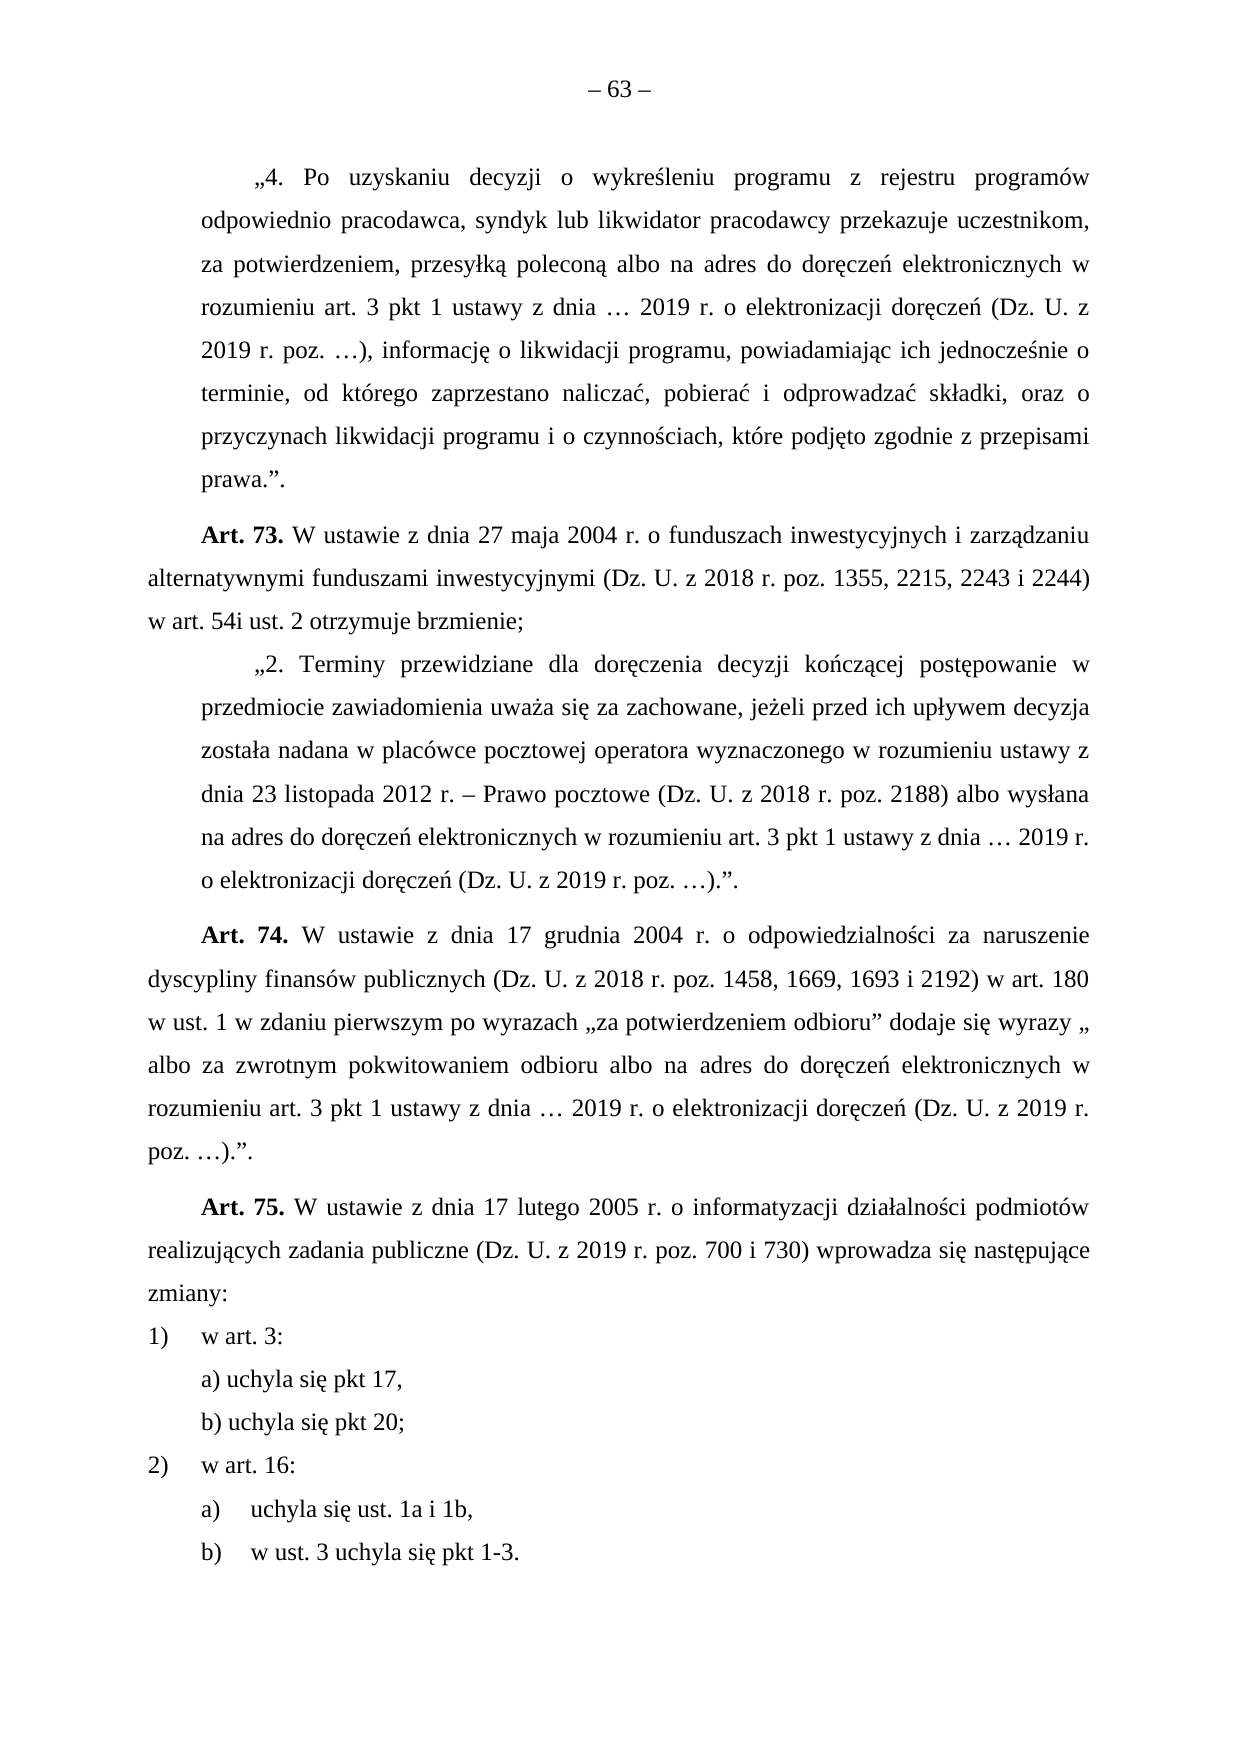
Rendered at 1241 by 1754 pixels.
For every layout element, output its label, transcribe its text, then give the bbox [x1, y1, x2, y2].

text „2. Terminy przewidziane dla doręczenia decyzji kończącej postępowanie w przedmiocie zawiadomienia uważa się za zachowane, jeżeli przed ich upływem decyzja została nadana w placówce pocztowej operatora wyznaczonego w rozumieniu ustawy z dnia 23 listopada 2012 r. – Prawo pocztowe (Dz. U. z 2018 r. poz. 2188) albo wysłana na adres do doręczeń elektronicznych w rozumieniu art. 3 pkt 1 ustawy z dnia … 2019 r. o elektronizacji doręczeń (Dz. U. z 2019 r. poz. …).”. [201, 649, 1091, 894]
text „4. Po uzyskaniu decyzji o wykreśleniu programu z rejestru programów odpowiednio pracodawca, syndyk lub likwidator pracodawcy przekazuje uczestnikom, za potwierdzeniem, przesyłką poleconą albo na adres do doręczeń elektronicznych w rozumieniu art. 3 pkt 1 ustawy z dnia … 2019 r. o elektronizacji doręczeń (Dz. U. z 2019 r. poz. …), informację o likwidacji programu, powiadamiając ich jednocześnie o terminie, od którego zaprzestano naliczać, pobierać i odprowadzać składki, oraz o przyczynach likwidacji programu i o czynnościach, które podjęto zgodnie z przepisami prawa.”. [201, 162, 1091, 493]
text Art. 75. W ustawie z dnia 17 lutego 2005 r. o informatyzacji działalności podmiotów realizujących zadania publiczne (Dz. U. z 2019 r. poz. 700 i 730) wprowadza się następujące zmiany: [148, 1192, 1091, 1307]
text Art. 74. W ustawie z dnia 17 grudnia 2004 r. o odpowiedzialności za naruszenie dyscypliny finansów publicznych (Dz. U. z 2018 r. poz. 1458, 1669, 1693 i 2192) w art. 180 w ust. 1 w zdaniu pierwszym po wyrazach „za potwierdzeniem odbioru” dodaje się wyrazy „ albo za zwrotnym pokwitowaniem odbioru albo na adres do doręczeń elektronicznych w rozumieniu art. 3 pkt 1 ustawy z dnia … 2019 r. o elektronizacji doręczeń (Dz. U. z 2019 r. poz. …).”. [148, 921, 1091, 1165]
text 2) w art. 16: [148, 1451, 1091, 1479]
text b) w ust. 3 uchyla się pkt 1-3. [201, 1537, 1091, 1566]
text Art. 73. W ustawie z dnia 27 maja 2004 r. o funduszach inwestycyjnych i zarządzaniu alternatywnymi funduszami inwestycyjnymi (Dz. U. z 2018 r. poz. 1355, 2215, 2243 i 2244) w art. 54i ust. 2 otrzymuje brzmienie; [148, 520, 1091, 635]
text a) uchyla się pkt 17, [201, 1364, 1091, 1393]
text 1) w art. 3: [148, 1321, 1091, 1350]
text a) uchyla się ust. 1a i 1b, [201, 1494, 1091, 1522]
text b) uchyla się pkt 20; [201, 1407, 1091, 1436]
